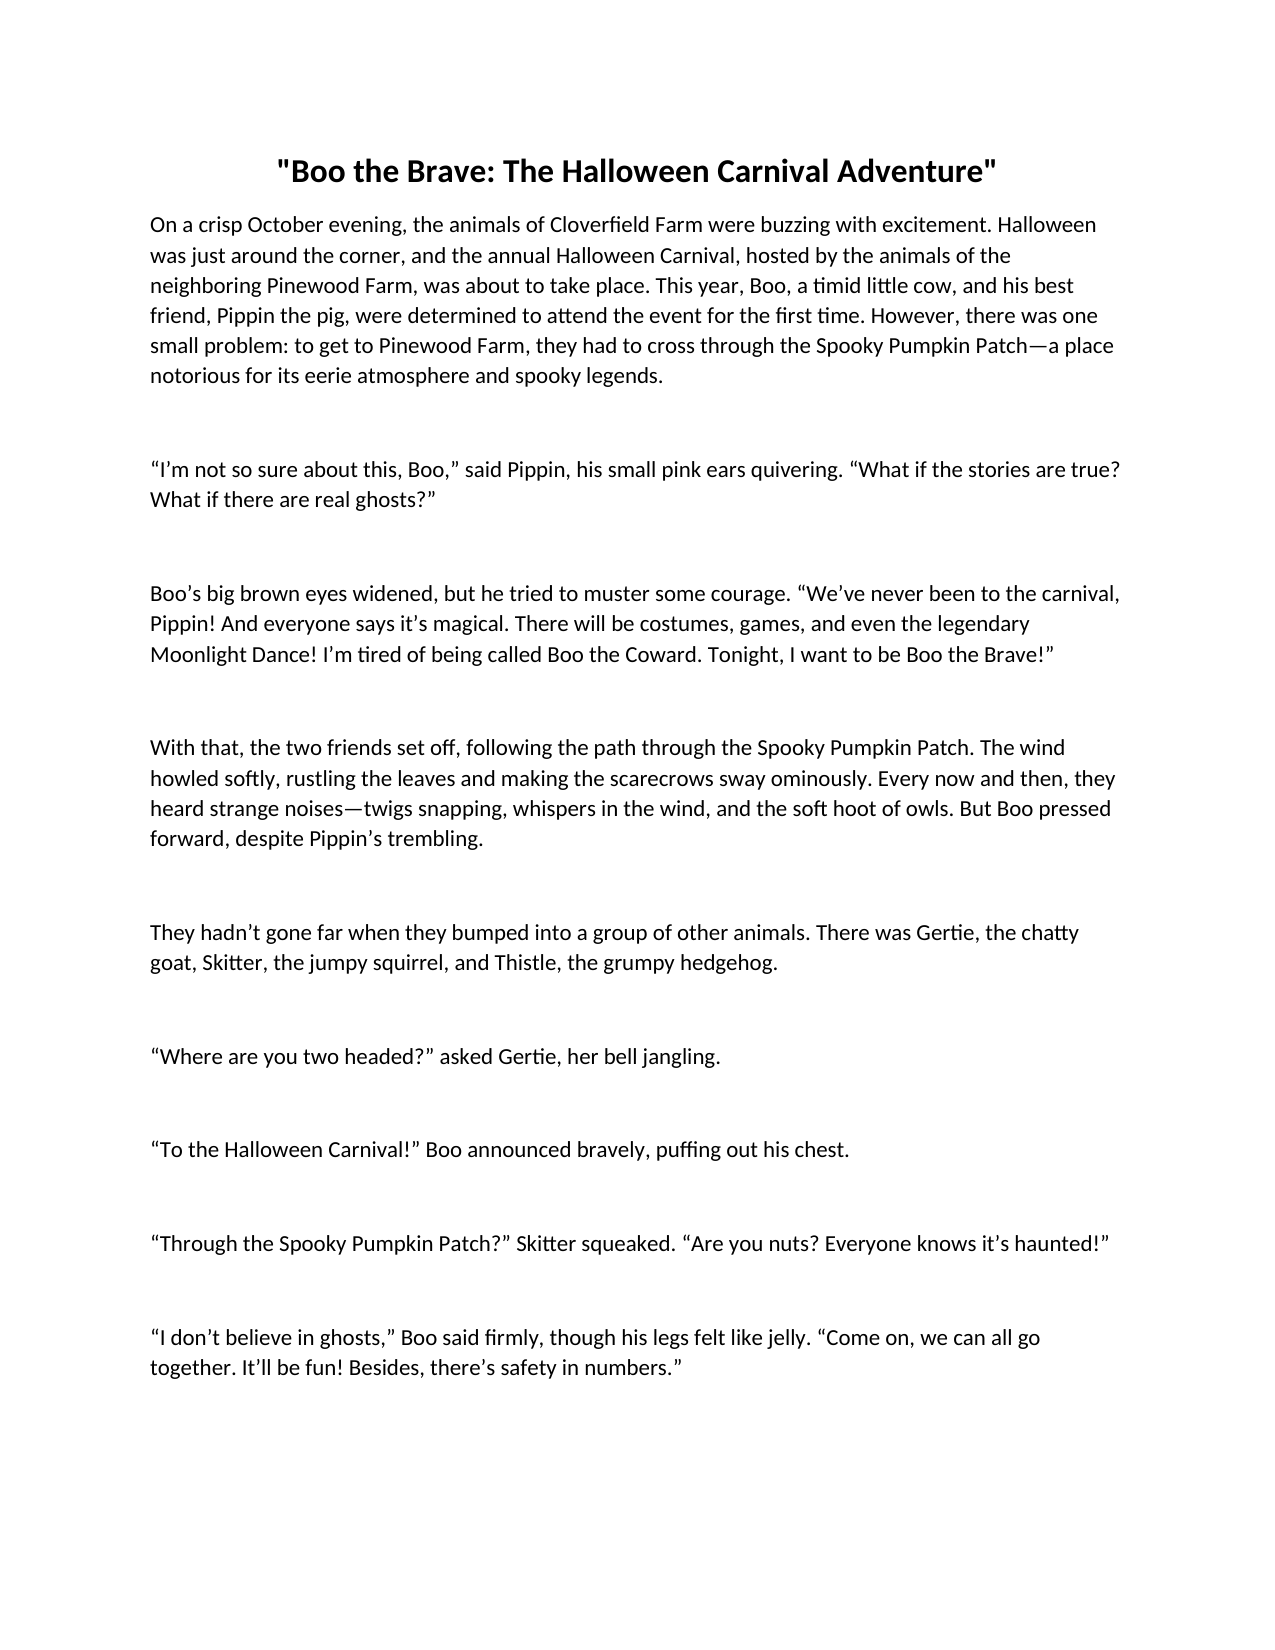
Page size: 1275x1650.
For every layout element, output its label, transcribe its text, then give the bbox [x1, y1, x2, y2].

text They hadn’t gone far when they bumped into a group of other animals. There was Gertie, the chatty goat, Skitter, the jumpy squirrel, and Thistle, the grumpy hedgehog. [150, 918, 1125, 976]
text "Boo the Brave: The Halloween Carnival Adventure" [150, 150, 1125, 191]
text “Where are you two headed?” asked Gertie, her bell jangling. [150, 1042, 1125, 1070]
text Boo’s big brown eyes widened, but he tried to muster some courage. “We’ve never been to the carnival, Pippin! And everyone says it’s magical. There will be costumes, games, and even the legendary Moonlight Dance! I’m tired of being called Boo the Coward. Tonight, I want to be Boo the Brave!” [150, 579, 1125, 668]
text “Through the Spooky Pumpkin Patch?” Skitter squeaked. “Are you nuts? Everyone knows it’s haunted!” [150, 1229, 1125, 1257]
text With that, the two friends set off, following the path through the Spooky Pumpkin Patch. The wind howled softly, rustling the leaves and making the scarecrows sway ominously. Every now and then, they heard strange noises—twigs snapping, whispers in the wind, and the soft hoot of owls. But Boo pressed forward, despite Pippin’s trembling. [150, 733, 1125, 852]
text “I don’t believe in ghosts,” Boo said firmly, though his legs felt like jelly. “Come on, we can all go together. It’ll be fun! Besides, there’s safety in numbers.” [150, 1323, 1125, 1381]
text “To the Halloween Carnival!” Boo announced bravely, puffing out his chest. [150, 1136, 1125, 1164]
text On a crisp October evening, the animals of Cloverfield Farm were buzzing with excitement. Halloween was just around the corner, and the annual Halloween Carnival, hosted by the animals of the neighboring Pinewood Farm, was about to take place. This year, Boo, a timid little cow, and his best friend, Pippin the pig, were determined to attend the event for the first time. However, there was one small problem: to get to Pinewood Farm, they had to cross through the Spooky Pumpkin Patch—a place notorious for its eerie atmosphere and spooky legends. [150, 211, 1125, 390]
text “I’m not so sure about this, Boo,” said Pippin, his small pink ears quivering. “What if the stories are true? What if there are real ghosts?” [150, 455, 1125, 514]
